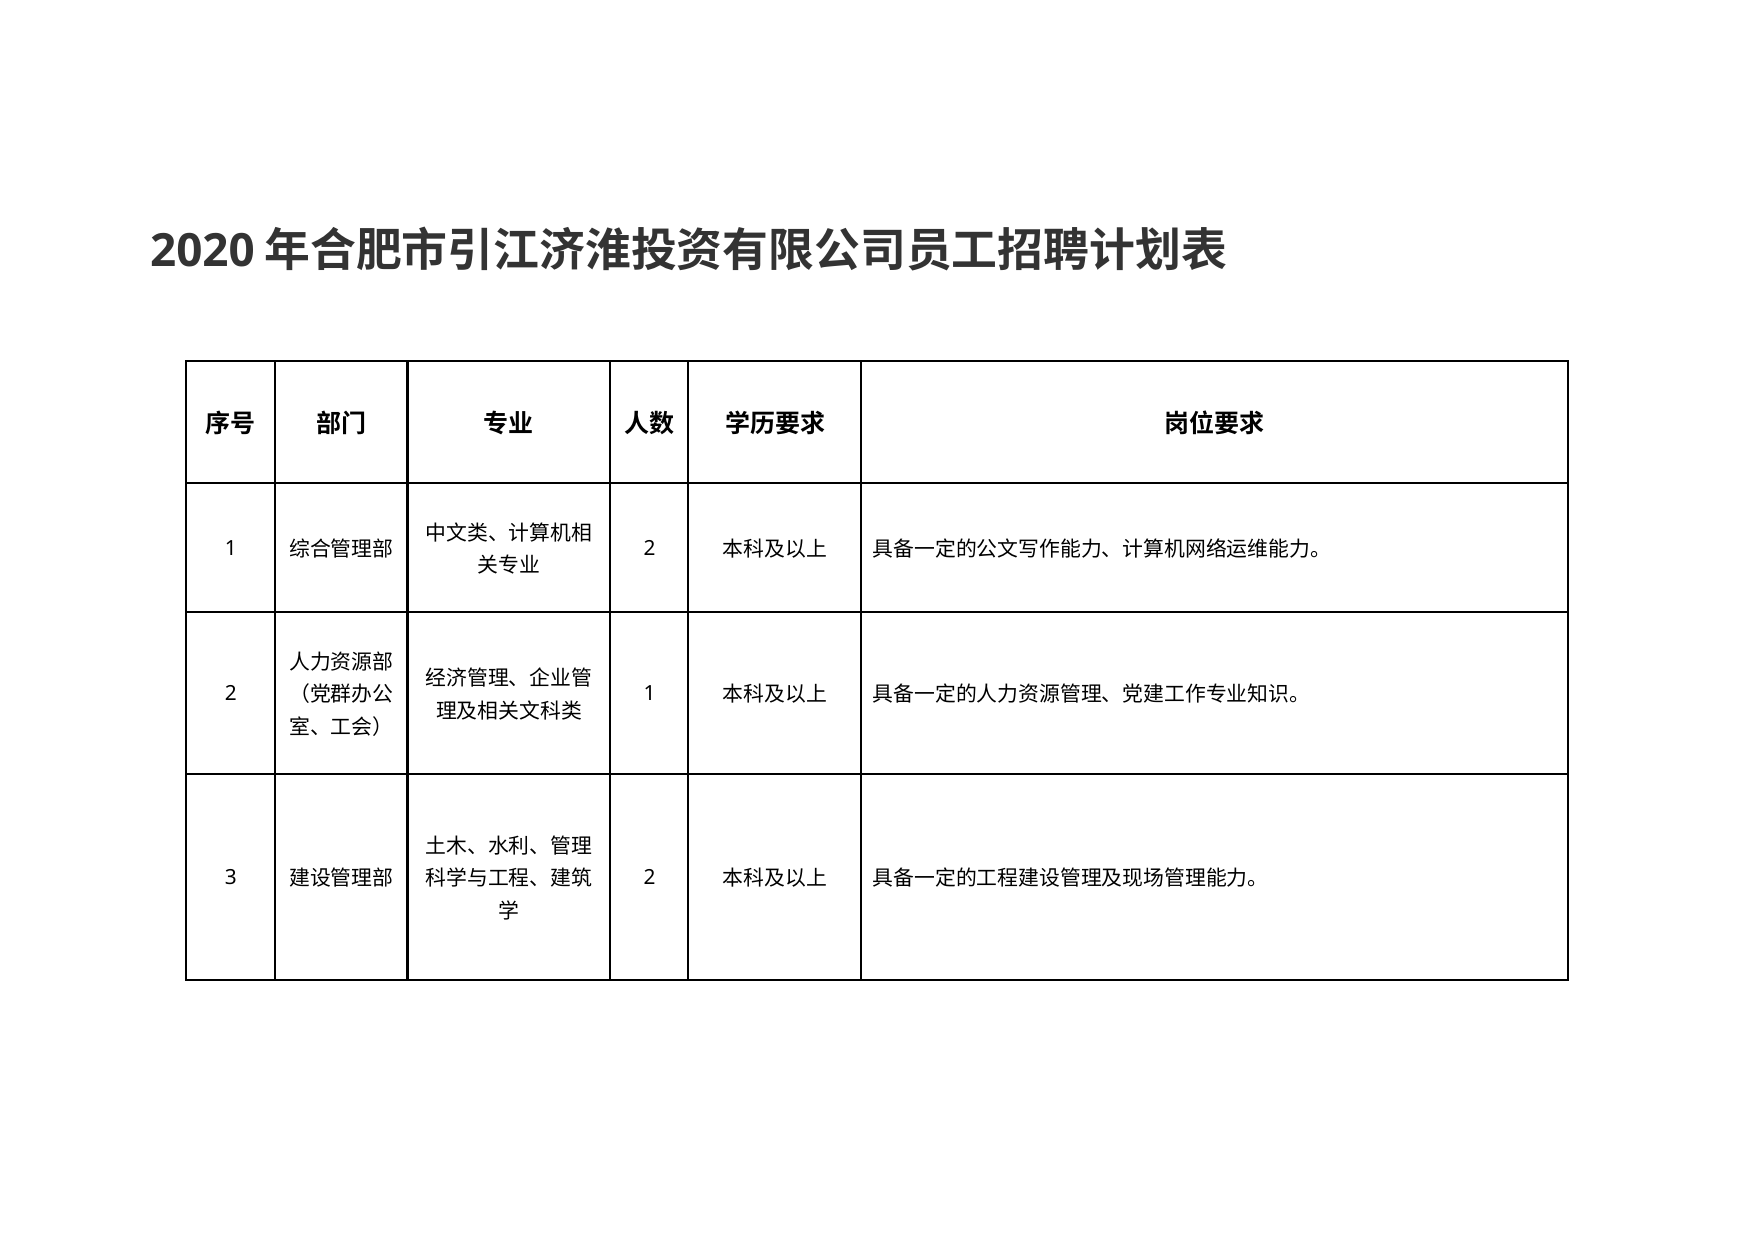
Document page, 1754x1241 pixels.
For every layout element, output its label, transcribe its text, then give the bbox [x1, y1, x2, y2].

table_cell 本科及以上 [689, 775, 860, 979]
table_header 部门 [276, 362, 406, 482]
table_cell 本科及以上 [689, 484, 860, 611]
table_header 专业 [409, 362, 609, 482]
table_cell 中文类、计算机相关专业 [409, 484, 609, 611]
table_cell 建设管理部 [276, 775, 406, 979]
table_cell 人力资源部（党群办公室、工会） [276, 613, 406, 773]
table_cell 经济管理、企业管理及相关文科类 [409, 613, 609, 773]
table_cell 具备一定的人力资源管理、党建工作专业知识。 [862, 613, 1567, 773]
table_cell 本科及以上 [689, 613, 860, 773]
table_cell 1 [611, 613, 687, 773]
table_cell 2 [611, 775, 687, 979]
table_header 序号 [187, 362, 274, 482]
table_cell 3 [187, 775, 274, 979]
text 2020年合肥市引江济淮投资有限公司员工招聘计划表 [150, 198, 1604, 295]
table_header 学历要求 [689, 362, 860, 482]
table_cell 2 [611, 484, 687, 611]
table_cell 综合管理部 [276, 484, 406, 611]
table_cell 具备一定的工程建设管理及现场管理能力。 [862, 775, 1567, 979]
table_cell 土木、水利、管理科学与工程、建筑学 [409, 775, 609, 979]
table_header 岗位要求 [862, 362, 1567, 482]
table_cell 2 [187, 613, 274, 773]
table_header 人数 [611, 362, 687, 482]
table_cell 具备一定的公文写作能力、计算机网络运维能力。 [862, 484, 1567, 611]
table_cell 1 [187, 484, 274, 611]
